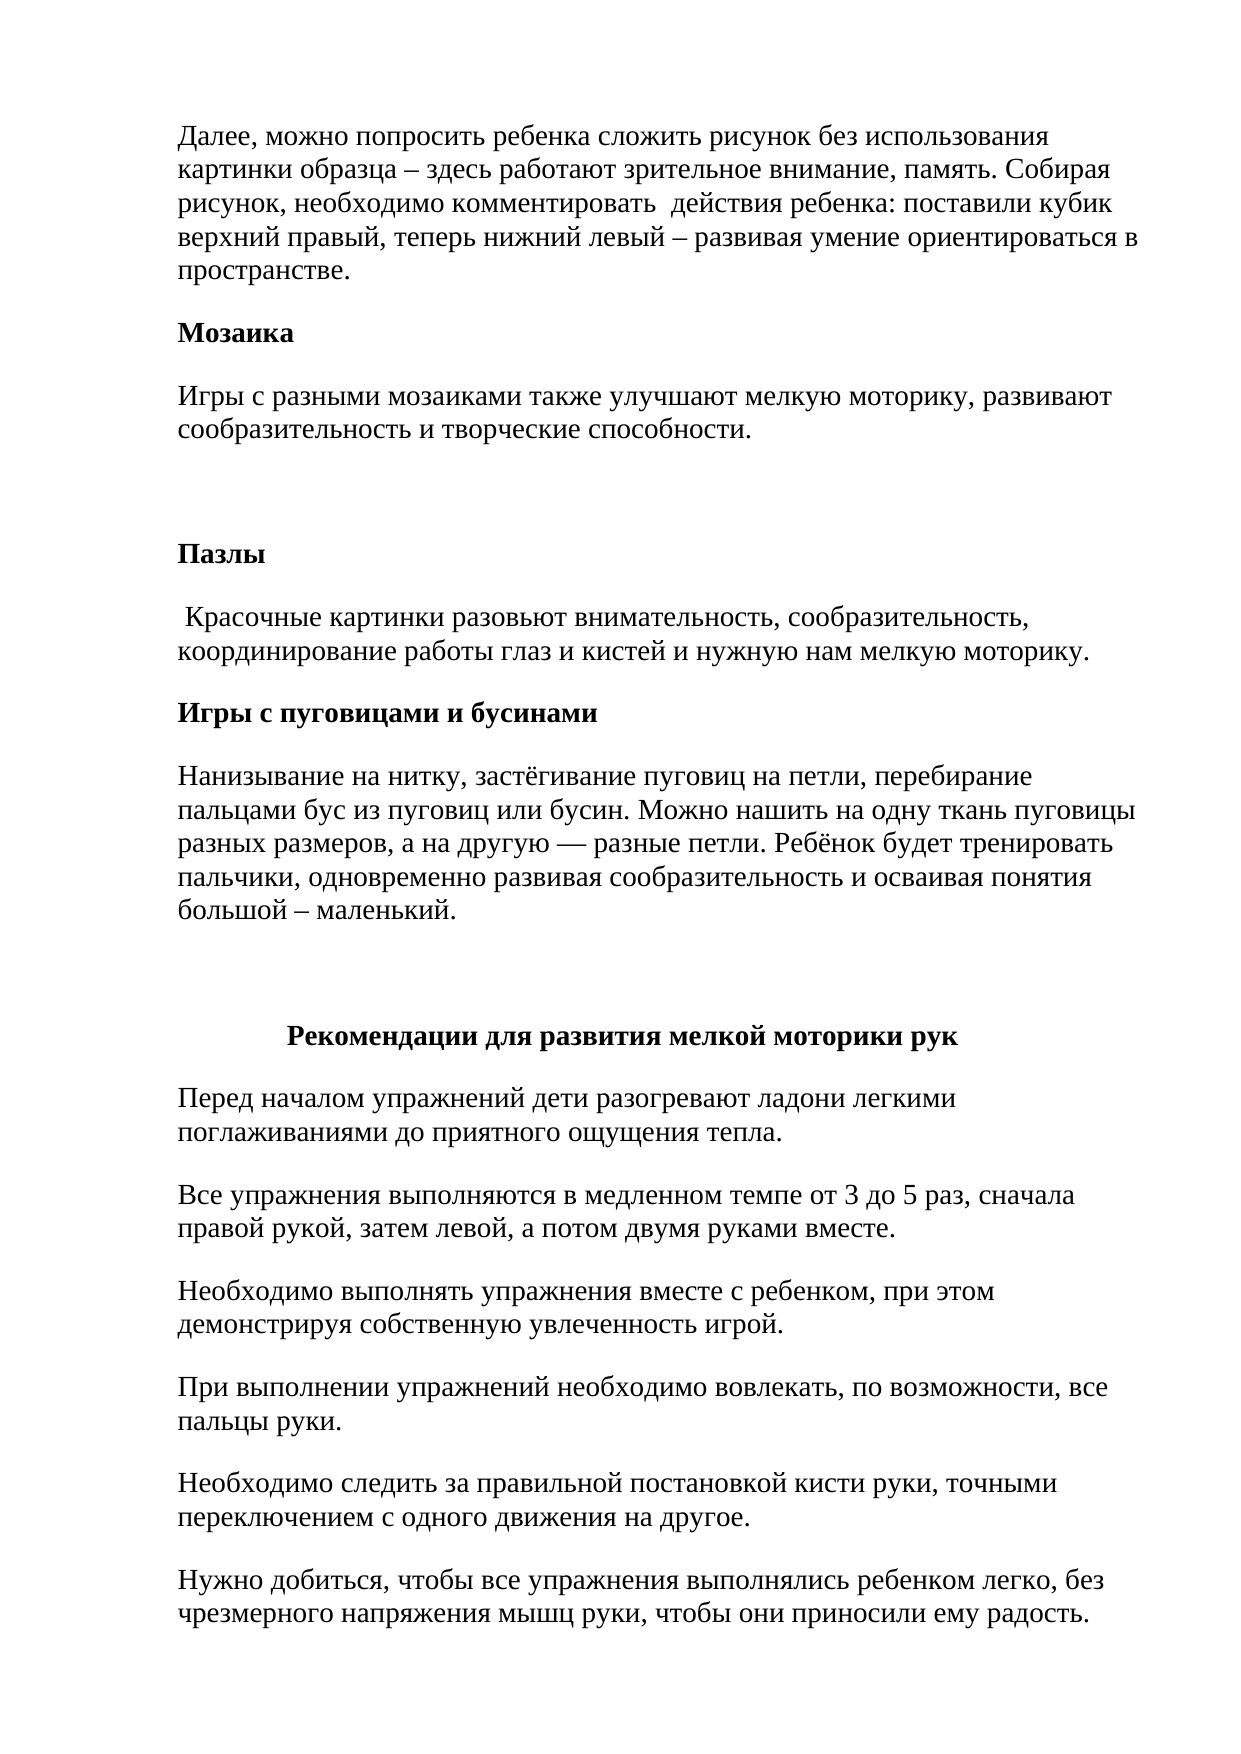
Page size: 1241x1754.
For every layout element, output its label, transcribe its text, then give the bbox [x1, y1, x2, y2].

text Красочные картинки разовьют внимательность, сообразительность, координирование работы глаз и кистей и нужную нам мелкую моторику. [177, 599, 1152, 666]
text Рекомендации для развития мелкой моторики рук [177, 1018, 1152, 1051]
text Далее, можно попросить ребенка сложить рисунок без использования картинки образца – здесь работают зрительное внимание, память. Собирая рисунок, необходимо комментировать действия ребенка: поставили кубик верхний правый, теперь нижний левый – развивая умение ориентироваться в пространстве. [177, 118, 1152, 286]
text Нужно добиться, чтобы все упражнения выполнялись ребенком легко, без чрезмерного напряжения мышц руки, чтобы они приносили ему радость. [177, 1562, 1152, 1629]
text Перед началом упражнений дети разогревают ладони легкими поглаживаниями до приятного ощущения тепла. [177, 1081, 1152, 1148]
text Все упражнения выполняются в медленном темпе от 3 до 5 раз, сначала правой рукой, затем левой, а потом двумя руками вместе. [177, 1177, 1152, 1244]
text Пазлы [177, 537, 1152, 570]
text Необходимо следить за правильной постановкой кисти руки, точными переключением с одного движения на другое. [177, 1466, 1152, 1533]
text Нанизывание на нитку, застёгивание пуговиц на петли, перебирание пальцами бус из пуговиц или бусин. Можно нашить на одну ткань пуговицы разных размеров, а на другую — разные петли. Ребёнок будет тренировать пальчики, одновременно развивая сообразительность и осваивая понятия большой – маленький. [177, 758, 1152, 926]
text Игры с пуговицами и бусинами [177, 696, 1152, 729]
text При выполнении упражнений необходимо вовлекать, по возможности, все пальцы руки. [177, 1369, 1152, 1436]
text Необходимо выполнять упражнения вместе с ребенком, при этом демонстрируя собственную увлеченность игрой. [177, 1273, 1152, 1340]
text Мозаика [177, 315, 1152, 348]
text Игры с разными мозаиками также улучшают мелкую моторику, развивают сообразительность и творческие способности. [177, 378, 1152, 445]
